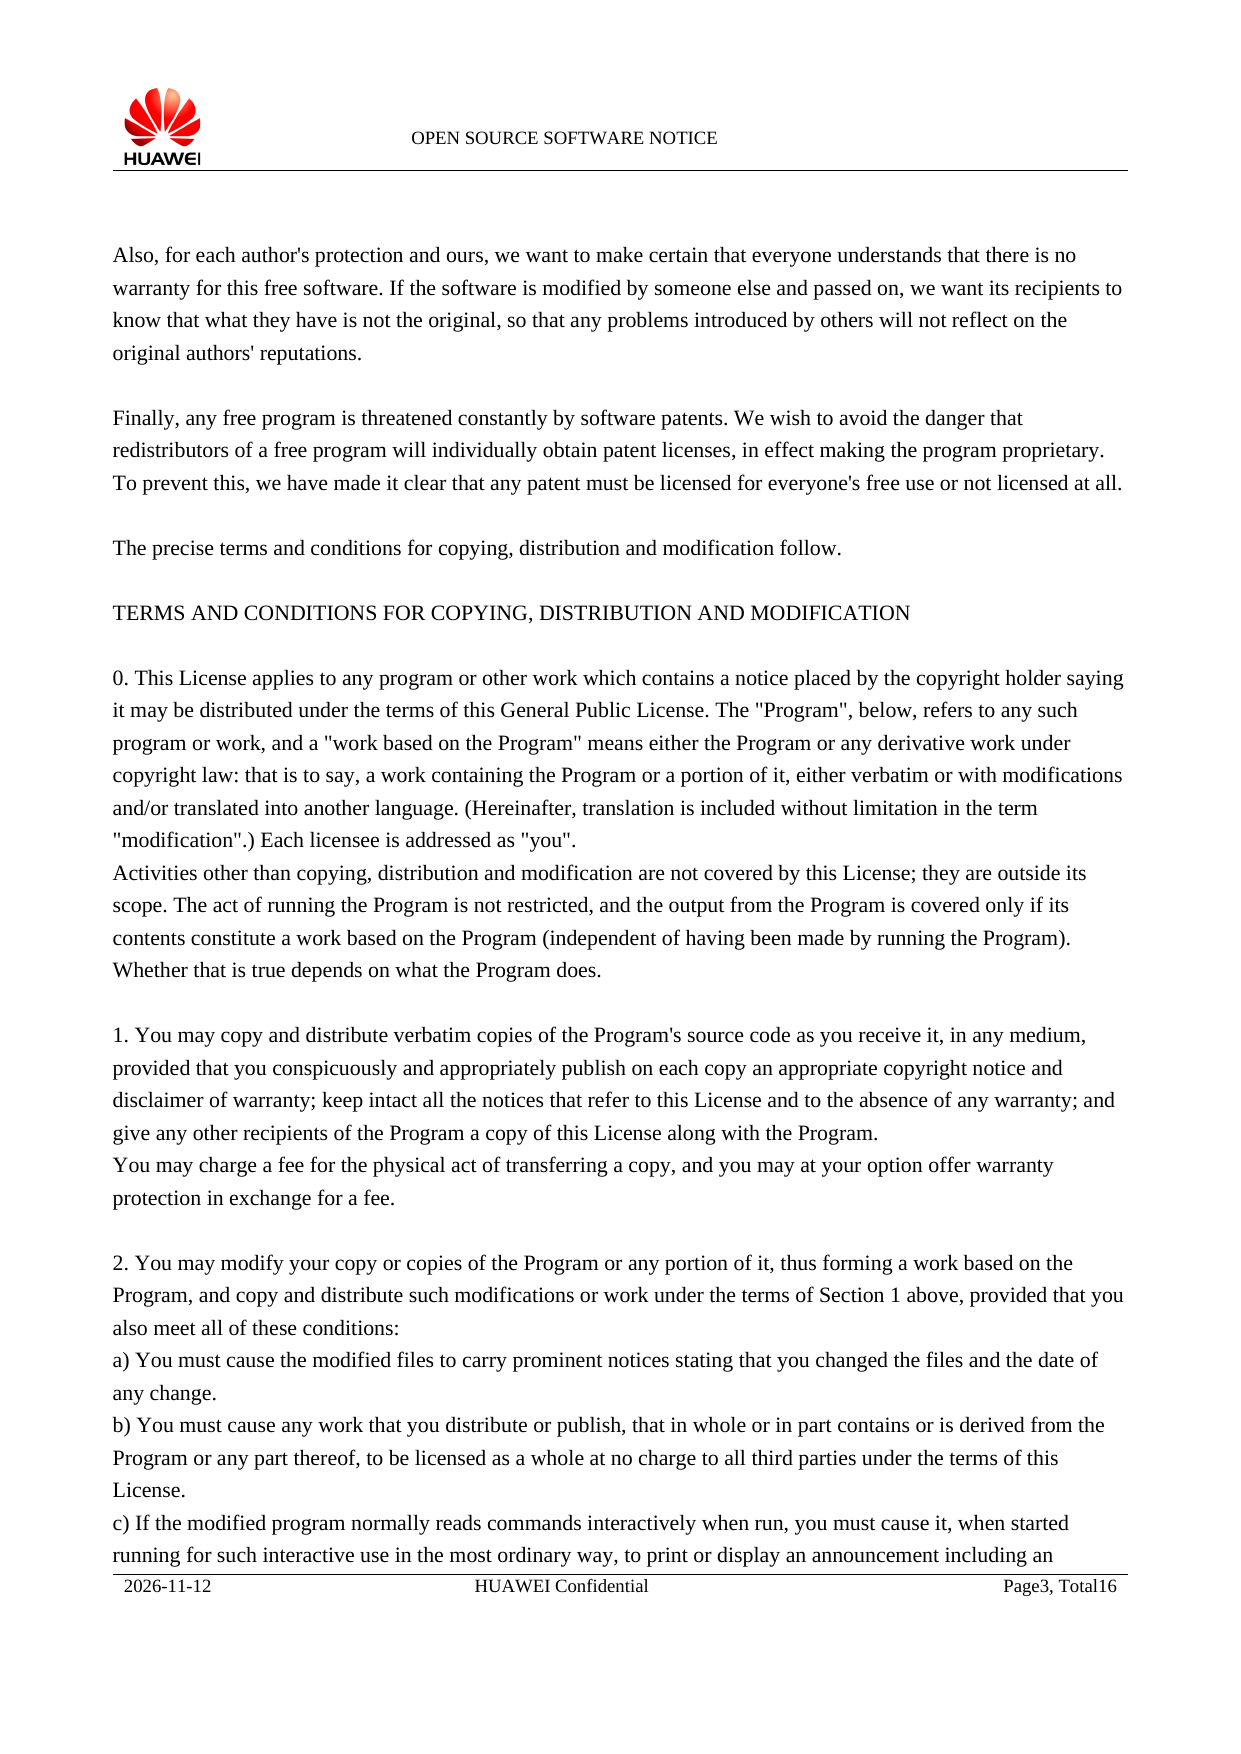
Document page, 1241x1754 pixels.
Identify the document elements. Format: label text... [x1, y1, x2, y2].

picture [124, 88, 201, 165]
